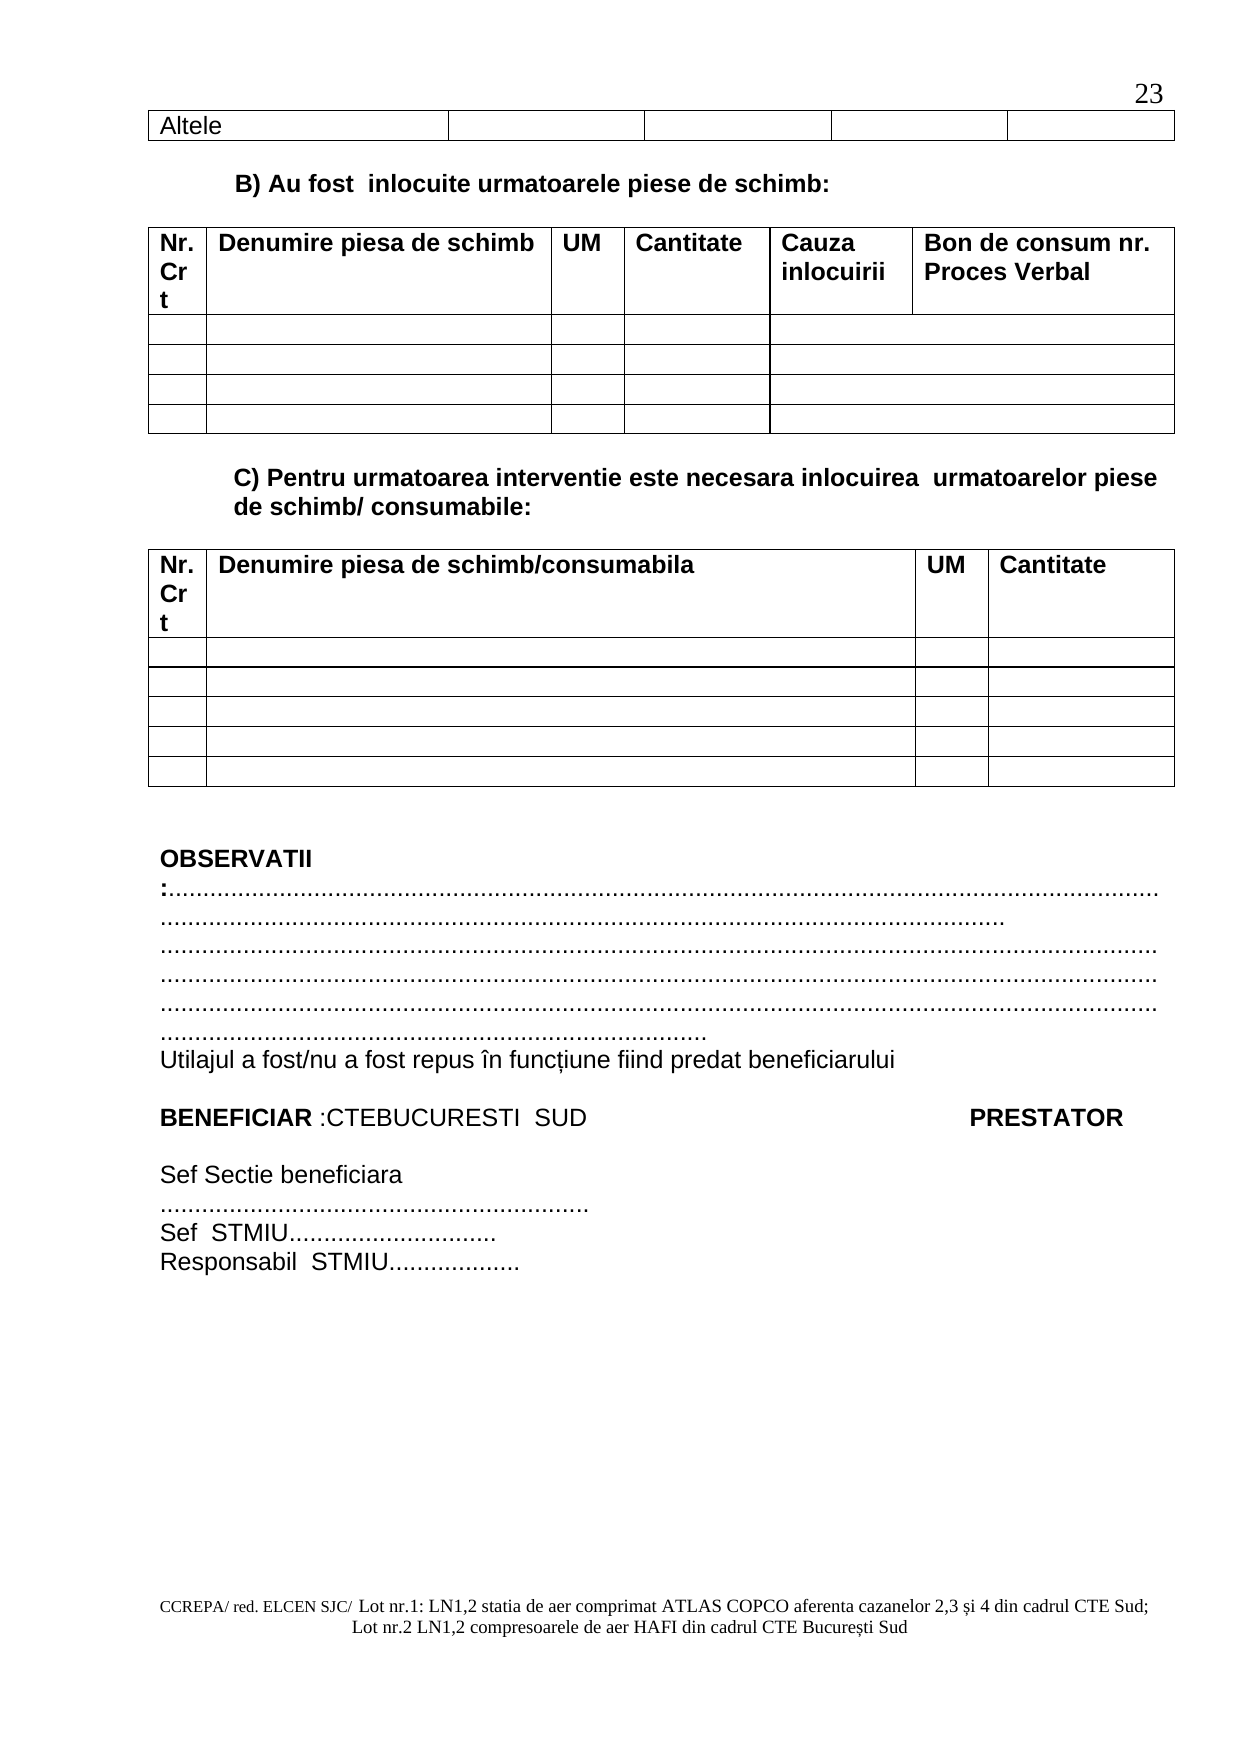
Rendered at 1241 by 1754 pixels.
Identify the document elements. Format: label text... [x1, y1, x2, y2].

text ............................................................................................................................................................................................................................................................................................................................................................................................................................................................................................................................... [159, 930, 1163, 1045]
table_cell [207, 668, 915, 696]
text Responsabil STMIU................... [159, 1247, 1163, 1275]
table_header Nr. Crt [149, 550, 206, 637]
table_cell [552, 345, 624, 374]
table_cell [149, 697, 206, 726]
table_cell [989, 668, 1174, 696]
table_cell [989, 757, 1174, 786]
text Sef Sectie beneficiara [159, 1160, 1163, 1189]
table_cell [771, 405, 1174, 433]
table_cell [149, 757, 206, 786]
table_cell [207, 697, 915, 726]
table_cell [916, 757, 988, 786]
table_cell [207, 405, 551, 433]
text BENEFICIAR :CTEBUCURESTI SUD PRESTATOR [159, 1103, 1163, 1132]
table_cell [625, 405, 769, 433]
table_cell [207, 638, 915, 666]
table_cell Altele [149, 111, 448, 139]
table_header UM [916, 550, 988, 637]
table_cell [149, 638, 206, 666]
table_cell [916, 727, 988, 756]
table_cell [149, 727, 206, 756]
table_cell [149, 405, 206, 433]
table_header Nr. Crt [149, 228, 206, 314]
table_header Bon de consum nr. Proces Verbal [913, 228, 1174, 314]
table_cell [207, 757, 915, 786]
table_cell [1008, 111, 1174, 139]
table_header Cantitate [625, 228, 769, 314]
table_cell [449, 111, 644, 139]
table_cell [916, 668, 988, 696]
table_cell [625, 345, 769, 374]
table_cell [625, 315, 769, 344]
table_cell [207, 727, 915, 756]
text C) Pentru urmatoarea interventie este necesara inlocuirea urmatoarelor piese de schimb/ consumabile: [233, 463, 1163, 521]
table_cell [207, 345, 551, 374]
table_header Cantitate [989, 550, 1174, 637]
table_cell [207, 375, 551, 403]
table_cell [771, 375, 1174, 403]
table_cell [645, 111, 831, 139]
table_cell [207, 315, 551, 344]
table_cell [625, 375, 769, 403]
table_cell [916, 638, 988, 666]
table_cell [771, 315, 1174, 344]
table_cell [552, 405, 624, 433]
table_header Denumire piesa de schimb [207, 228, 551, 314]
table_cell [149, 375, 206, 403]
table_cell [916, 697, 988, 726]
table_cell [552, 315, 624, 344]
table_cell [832, 111, 1007, 139]
table_cell [552, 375, 624, 403]
text OBSERVATII:......................................................................................................................................................................................................................................................................... [159, 844, 1163, 930]
text B) Au fost inlocuite urmatoarele piese de schimb: [159, 169, 1163, 198]
table_cell [149, 345, 206, 374]
table_cell [149, 668, 206, 696]
table_header UM [552, 228, 624, 314]
text Utilajul a fost/nu a fost repus în funcțiune fiind predat beneficiarului [159, 1045, 1163, 1074]
table_cell [989, 727, 1174, 756]
table_cell [771, 345, 1174, 374]
table_header Denumire piesa de schimb/consumabila [207, 550, 915, 637]
table_cell [989, 697, 1174, 726]
table_cell [149, 315, 206, 344]
text Sef STMIU.............................. [159, 1218, 1163, 1247]
text .............................................................. [159, 1189, 1163, 1218]
table_header Cauza inlocuirii [771, 228, 912, 314]
table_cell [989, 638, 1174, 666]
